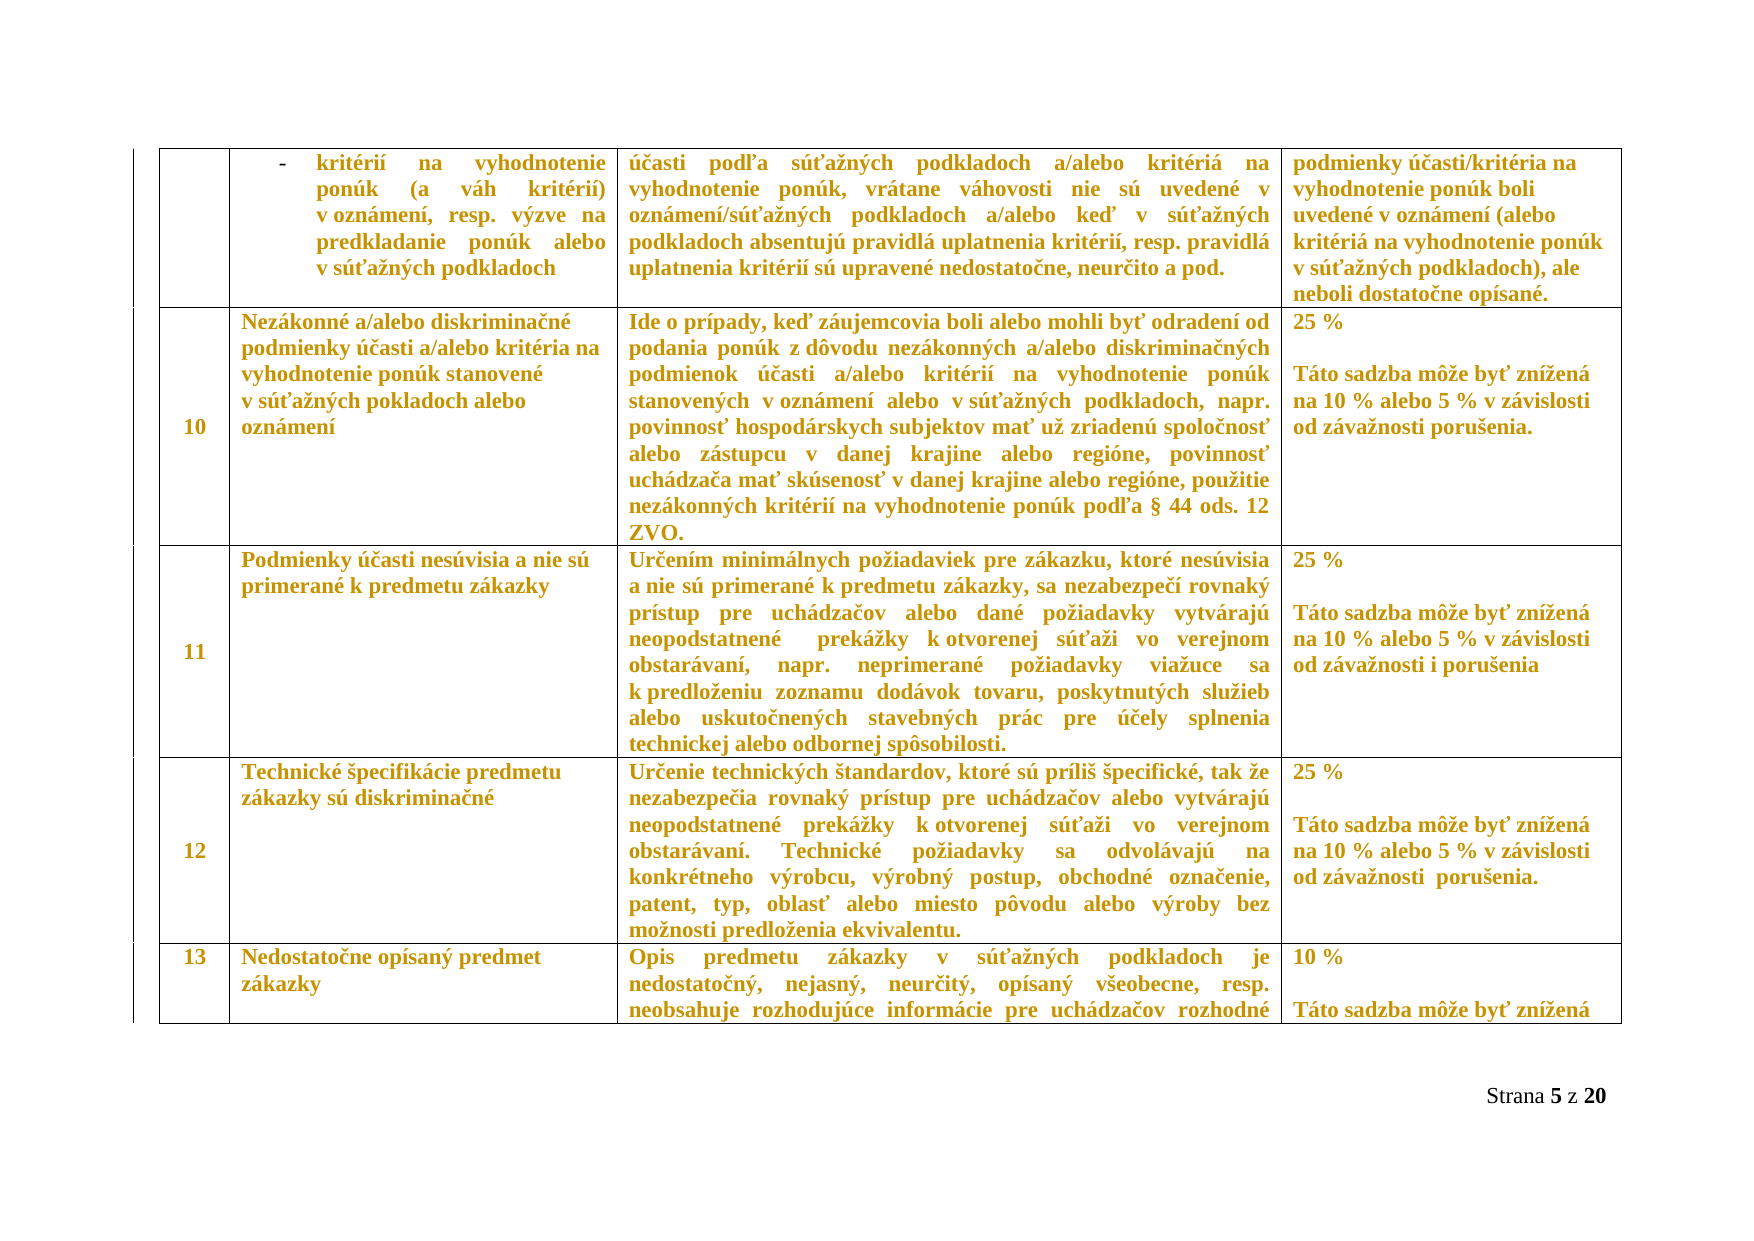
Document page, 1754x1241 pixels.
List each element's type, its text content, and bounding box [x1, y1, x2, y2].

table_cell 25 % Táto sadzba môže byť znížená na 10 % alebo 5 % v závislosti od závažnosti porušenia. [1282, 308, 1621, 545]
table_cell Technické špecifikácie predmetu zákazky sú diskriminačné [230, 758, 617, 942]
table_cell 11 [160, 546, 229, 757]
table_cell Ide o prípady, keď záujemcovia boli alebo mohli byť odradení od podania ponúk z dôvodu nezákonných a/alebo diskriminačných podmienok účasti a/alebo kritérií na vyhodnotenie ponúk stanovených v oznámení alebo v súťažných podkladoch, napr. povinnosť hospodárskych subjektov mať už zriadenú spoločnosť alebo zástupcu v danej krajine alebo regióne, povinnosť uchádzača mať skúsenosť v danej krajine alebo regióne, použitie nezákonných kritérií na vyhodnotenie ponúk podľa § 44 ods. 12 ZVO. [618, 308, 1281, 545]
table_cell 12 [160, 758, 229, 942]
table_cell Podmienky účasti nesúvisia a nie sú primerané k predmetu zákazky [230, 546, 617, 757]
table_cell 13 [160, 944, 229, 1022]
table_cell 10 [160, 308, 229, 545]
table_cell Určením minimálnych požiadaviek pre zákazku, ktoré nesúvisia a nie sú primerané k predmetu zákazky, sa nezabezpečí rovnaký prístup pre uchádzačov alebo dané požiadavky vytvárajú neopodstatnené prekážky k otvorenej súťaži vo verejnom obstarávaní, napr. neprimerané požiadavky viažuce sa k predloženiu zoznamu dodávok tovaru, poskytnutých služieb alebo uskutočnených stavebných prác pre účely splnenia technickej alebo odbornej spôsobilosti. [618, 546, 1281, 757]
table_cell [230, 944, 617, 1022]
table_cell 9 [160, 149, 229, 307]
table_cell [618, 149, 1281, 307]
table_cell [1282, 944, 1621, 1022]
table_cell Určenie technických štandardov, ktoré sú príliš špecifické, tak že nezabezpečia rovnaký prístup pre uchádzačov alebo vytvárajú neopodstatnené prekážky k otvorenej súťaži vo verejnom obstarávaní. Technické požiadavky sa odvolávajú na konkrétneho výrobcu, výrobný postup, obchodné označenie, patent, typ, oblasť alebo miesto pôvodu alebo výroby bez možnosti predloženia ekvivalentu. [618, 758, 1281, 942]
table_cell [618, 944, 1281, 1022]
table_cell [230, 149, 617, 307]
table_cell Nezákonné a/alebo diskriminačné podmienky účasti a/alebo kritéria na vyhodnotenie ponúk stanovené v súťažných pokladoch alebo oznámení [230, 308, 617, 545]
table_cell 25 % Táto sadzba môže byť znížená na 10 % alebo 5 % v závislosti od závažnosti i porušenia [1282, 546, 1621, 757]
table_cell 25 % Táto sadzba môže byť znížená na 10 % alebo 5 % v závislosti od závažnosti porušenia. [1282, 758, 1621, 942]
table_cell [1282, 149, 1621, 307]
